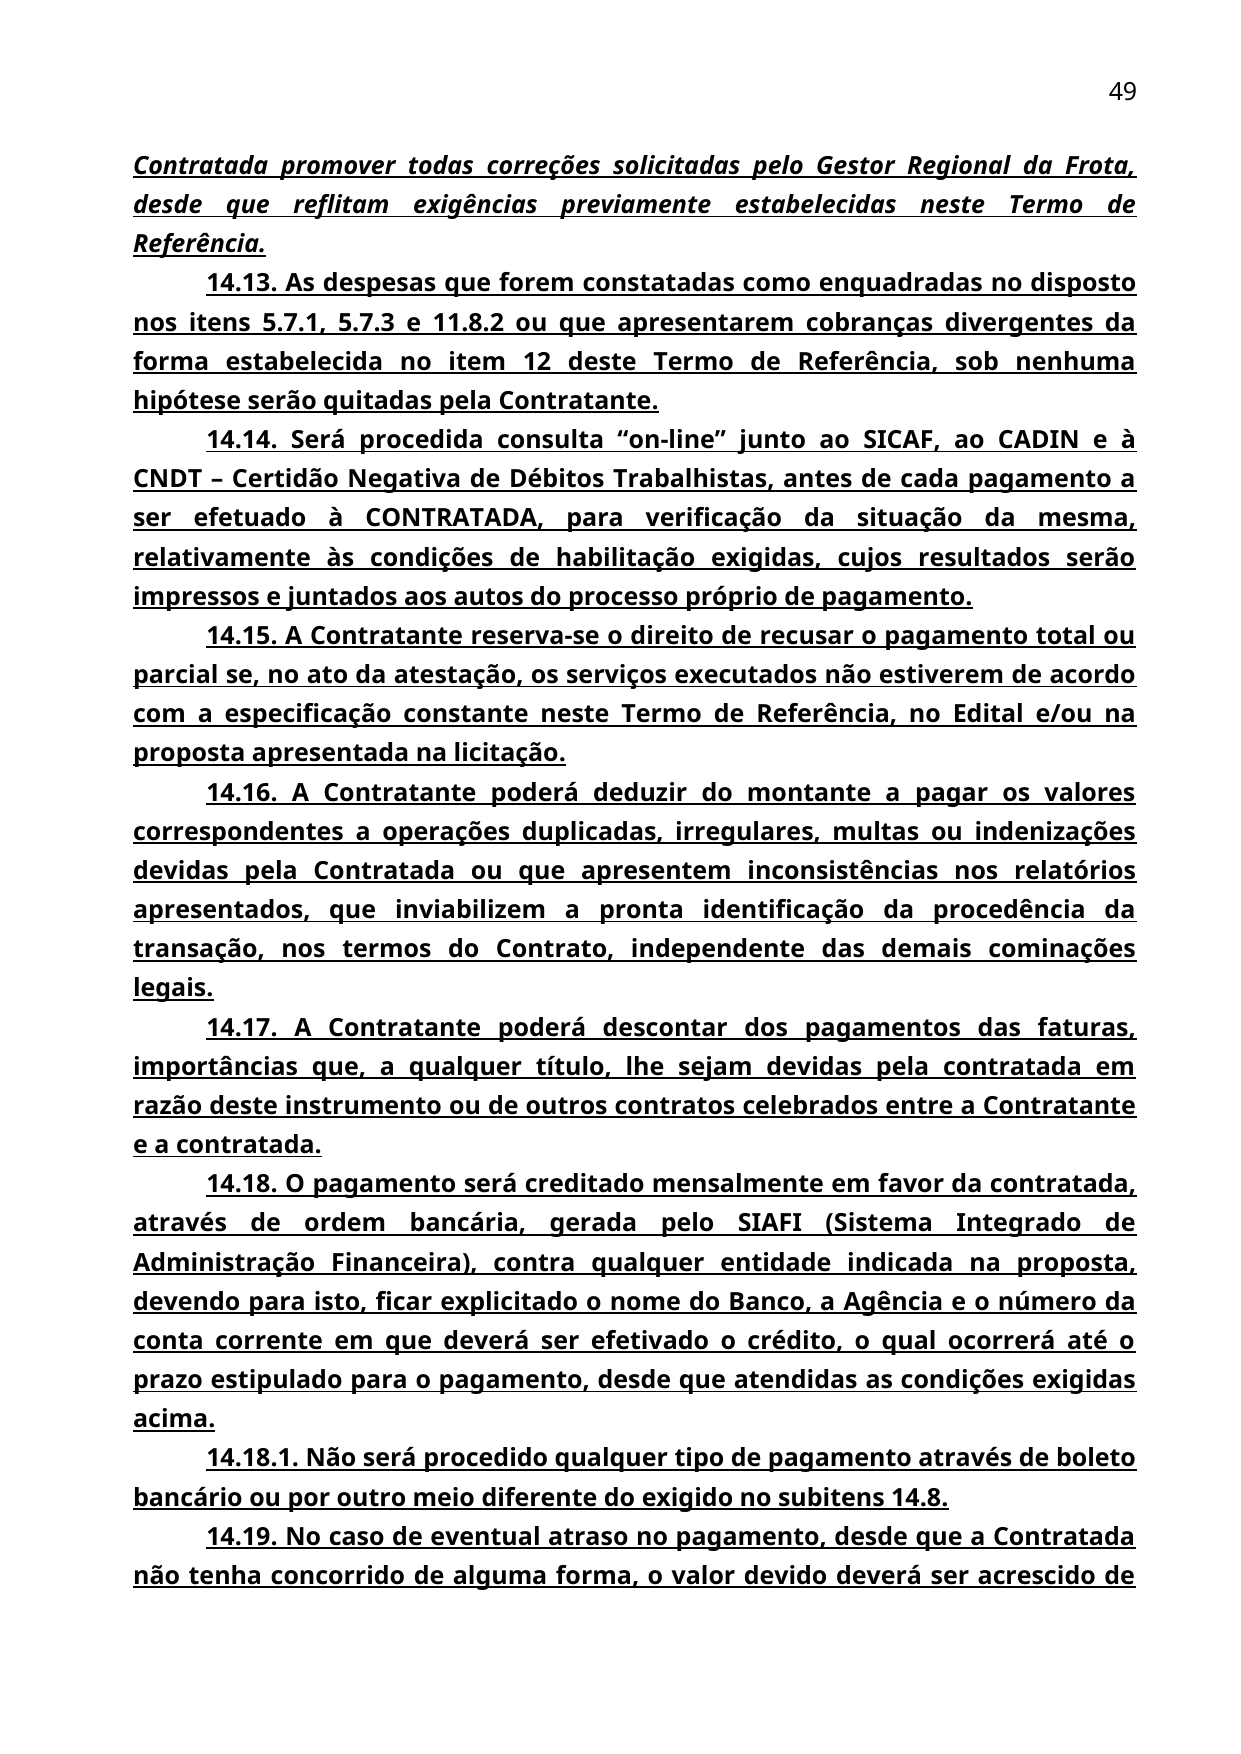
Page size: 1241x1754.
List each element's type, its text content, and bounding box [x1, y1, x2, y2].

list 14.14. Será procedida consulta “on-line” junto ao SICAF, ao CADIN e à CNDT – Certidão Negativa de Débitos Trabalhistas, antes de cada pagamento a ser efetuado à CONTRATADA, para verificação da situação da mesma, relativamente às condições de habilitação exigidas, cujos resultados serão impressos e juntados aos autos do processo próprio de pagamento. [133, 531, 1137, 612]
list 14.18. O pagamento será creditado mensalmente em favor da contratada, através de ordem bancária, gerada pelo SIAFI (Sistema Integrado de Administração Financeira), contra qualquer entidade indicada na proposta, devendo para isto, ficar explicitado o nome do Banco, a Agência e o número da conta corrente em que deverá ser efetivado o crédito, o qual ocorrerá até o prazo estipulado para o pagamento, desde que atendidas as condições exigidas acima. [133, 1166, 1137, 1234]
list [133, 148, 1137, 176]
list 14.17. A Contratante poderá descontar dos pagamentos das faturas, importâncias que, a qualquer título, lhe sejam devidas pela contratada em razão deste instrumento ou de outros contratos celebrados entre a Contratante e a contratada. [133, 1118, 1137, 1161]
list 14.18. O pagamento será creditado mensalmente em favor da contratada, através de ordem bancária, gerada pelo SIAFI (Sistema Integrado de Administração Financeira), contra qualquer entidade indicada na proposta, devendo para isto, ficar explicitado o nome do Banco, a Agência e o número da conta corrente em que deverá ser efetivado o crédito, o qual ocorrerá até o prazo estipulado para o pagamento, desde que atendidas as condições exigidas acima. [133, 1314, 1137, 1391]
list 14.17. A Contratante poderá descontar dos pagamentos das faturas, importâncias que, a qualquer título, lhe sejam devidas pela contratada em razão deste instrumento ou de outros contratos celebrados entre a Contratante e a contratada. [133, 1009, 1137, 1116]
list 14.18. O pagamento será creditado mensalmente em favor da contratada, através de ordem bancária, gerada pelo SIAFI (Sistema Integrado de Administração Financeira), contra qualquer entidade indicada na proposta, devendo para isto, ficar explicitado o nome do Banco, a Agência e o número da conta corrente em que deverá ser efetivado o crédito, o qual ocorrerá até o prazo estipulado para o pagamento, desde que atendidas as condições exigidas acima. [133, 1236, 1137, 1273]
list 14.18. O pagamento será creditado mensalmente em favor da contratada, através de ordem bancária, gerada pelo SIAFI (Sistema Integrado de Administração Financeira), contra qualquer entidade indicada na proposta, devendo para isto, ficar explicitado o nome do Banco, a Agência e o número da conta corrente em que deverá ser efetivado o crédito, o qual ocorrerá até o prazo estipulado para o pagamento, desde que atendidas as condições exigidas acima. [133, 1275, 1137, 1312]
list 14.16. A Contratante poderá deduzir do montante a pagar os valores correspondentes a operações duplicadas, irregulares, multas ou indenizações devidas pela Contratada ou que apresentem inconsistências nos relatórios apresentados, que inviabilizem a pronta identificação da procedência da transação, nos termos do Contrato, independente das demais cominações legais. [133, 844, 1137, 881]
list 14.13. As despesas que forem constatadas como enquadradas no disposto nos itens 5.7.1, 5.7.3 e 11.8.2 ou que apresentarem cobranças divergentes da forma estabelecida no item 12 deste Termo de Referência, sob nenhuma hipótese serão quitadas pela Contratante. [133, 374, 1137, 417]
list 14.16. A Contratante poderá deduzir do montante a pagar os valores correspondentes a operações duplicadas, irregulares, multas ou indenizações devidas pela Contratada ou que apresentem inconsistências nos relatórios apresentados, que inviabilizem a pronta identificação da procedência da transação, nos termos do Contrato, independente das demais cominações legais. [133, 962, 1137, 1004]
list 14.16. A Contratante poderá deduzir do montante a pagar os valores correspondentes a operações duplicadas, irregulares, multas ou indenizações devidas pela Contratada ou que apresentem inconsistências nos relatórios apresentados, que inviabilizem a pronta identificação da procedência da transação, nos termos do Contrato, independente das demais cominações legais. [133, 922, 1137, 960]
list 14.14. Será procedida consulta “on-line” junto ao SICAF, ao CADIN e à CNDT – Certidão Negativa de Débitos Trabalhistas, antes de cada pagamento a ser efetuado à CONTRATADA, para verificação da situação da mesma, relativamente às condições de habilitação exigidas, cujos resultados serão impressos e juntados aos autos do processo próprio de pagamento. [133, 422, 1137, 490]
list 14.18. O pagamento será creditado mensalmente em favor da contratada, através de ordem bancária, gerada pelo SIAFI (Sistema Integrado de Administração Financeira), contra qualquer entidade indicada na proposta, devendo para isto, ficar explicitado o nome do Banco, a Agência e o número da conta corrente em que deverá ser efetivado o crédito, o qual ocorrerá até o prazo estipulado para o pagamento, desde que atendidas as condições exigidas acima. [133, 1392, 1137, 1435]
list 14.16. A Contratante poderá deduzir do montante a pagar os valores correspondentes a operações duplicadas, irregulares, multas ou indenizações devidas pela Contratada ou que apresentem inconsistências nos relatórios apresentados, que inviabilizem a pronta identificação da procedência da transação, nos termos do Contrato, independente das demais cominações legais. [133, 883, 1137, 921]
list 14.15. A Contratante reserva-se o direito de recusar o pagamento total ou parcial se, no ato da atestação, os serviços executados não estiverem de acordo com a especificação constante neste Termo de Referência, no Edital e/ou na proposta apresentada na licitação. [133, 618, 1137, 686]
list 14.15. A Contratante reserva-se o direito de recusar o pagamento total ou parcial se, no ato da atestação, os serviços executados não estiverem de acordo com a especificação constante neste Termo de Referência, no Edital e/ou na proposta apresentada na licitação. [133, 727, 1137, 769]
list 14.18.1. Não será procedido qualquer tipo de pagamento através de boleto bancário ou por outro meio diferente do exigido no subitens 14.8. [133, 1440, 1137, 1513]
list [133, 1518, 1137, 1592]
list 14.16. A Contratante poderá deduzir do montante a pagar os valores correspondentes a operações duplicadas, irregulares, multas ou indenizações devidas pela Contratada ou que apresentem inconsistências nos relatórios apresentados, que inviabilizem a pronta identificação da procedência da transação, nos termos do Contrato, independente das demais cominações legais. [133, 774, 1137, 842]
list 14.14. Será procedida consulta “on-line” junto ao SICAF, ao CADIN e à CNDT – Certidão Negativa de Débitos Trabalhistas, antes de cada pagamento a ser efetuado à CONTRATADA, para verificação da situação da mesma, relativamente às condições de habilitação exigidas, cujos resultados serão impressos e juntados aos autos do processo próprio de pagamento. [133, 492, 1137, 529]
list 14.13. As despesas que forem constatadas como enquadradas no disposto nos itens 5.7.1, 5.7.3 e 11.8.2 ou que apresentarem cobranças divergentes da forma estabelecida no item 12 deste Termo de Referência, sob nenhuma hipótese serão quitadas pela Contratante. [133, 265, 1137, 333]
list 14.13. As despesas que forem constatadas como enquadradas no disposto nos itens 5.7.1, 5.7.3 e 11.8.2 ou que apresentarem cobranças divergentes da forma estabelecida no item 12 deste Termo de Referência, sob nenhuma hipótese serão quitadas pela Contratante. [133, 335, 1137, 372]
list 14.15. A Contratante reserva-se o direito de recusar o pagamento total ou parcial se, no ato da atestação, os serviços executados não estiverem de acordo com a especificação constante neste Termo de Referência, no Edital e/ou na proposta apresentada na licitação. [133, 687, 1137, 725]
